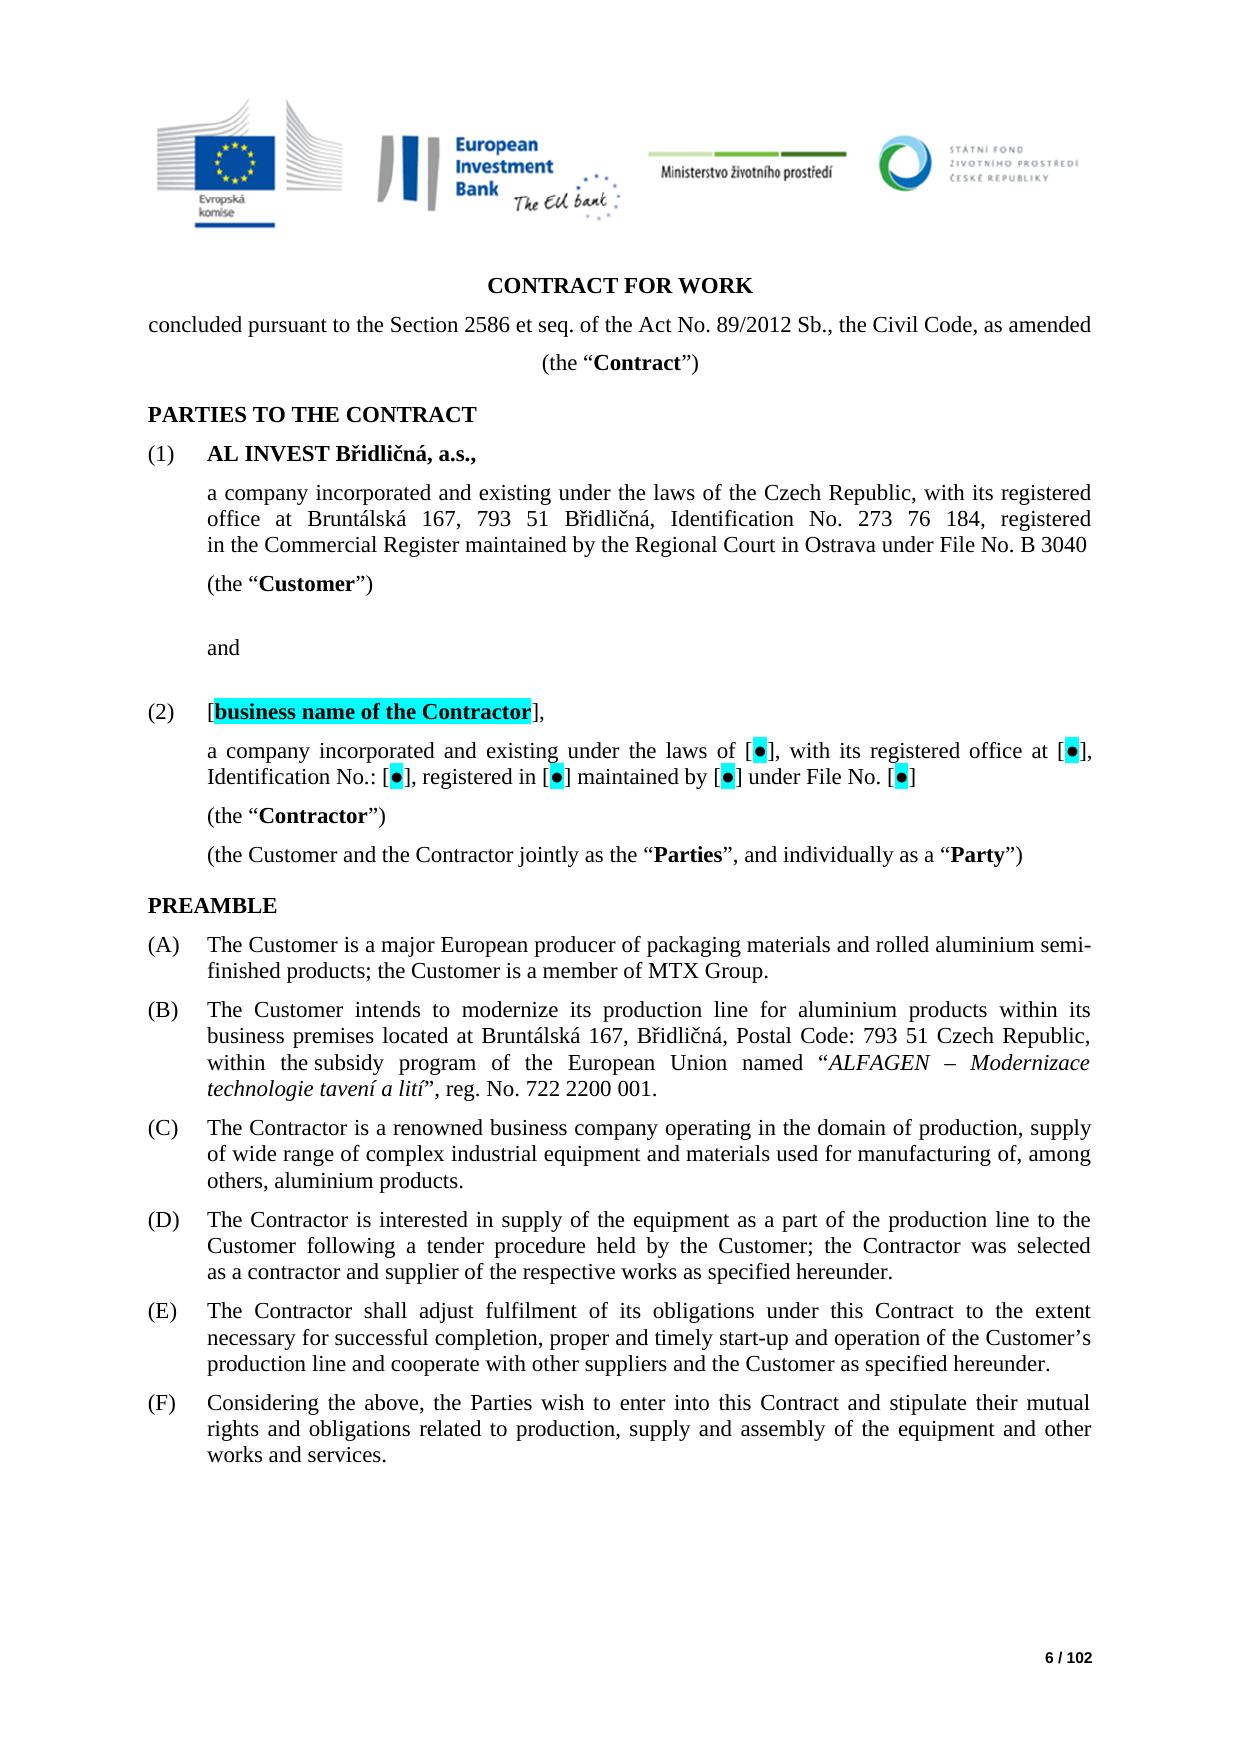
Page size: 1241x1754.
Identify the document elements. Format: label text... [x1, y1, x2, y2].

text [business name of the Contractor], [531, 698, 1092, 724]
text The Contractor is interested in supply of the equipment as a part of the production line to the Customer following a tender procedure held by the Customer; the Contractor was selected as a contractor and supplier of the respective works as specified hereunder. [148, 1206, 1092, 1285]
text a company incorporated and existing under the laws of the Czech Republic, with its registered office at Bruntálská 167, 793 51 Břidličná, Identification No. 273 76 184, registered in the Commercial Register maintained by the Regional Court in Ostrava under File No. B 3040 [207, 478, 1092, 558]
text The Customer intends to modernize its production line for aluminium products within its business premises located at Bruntálská 167, Břidličná, Postal Code: 793 51 Czech Republic, within the subsidy program of the European Union named “ALFAGEN – Modernizace technologie tavení a lití”, reg. No. 722 2200 001. [148, 996, 1092, 1102]
text The Customer is a major European producer of packaging materials and rolled aluminium semi-finished products; the Customer is a member of MTX Group. [148, 931, 1092, 984]
text Considering the above, the Parties wish to enter into this Contract and stipulate their mutual rights and obligations related to production, supply and assembly of the equipment and other works and services. [148, 1389, 1092, 1468]
text AL INVEST Břidličná, a.s., [148, 440, 1092, 466]
text (the “Contract”) [148, 349, 1092, 376]
text The Contractor shall adjust fulfilment of its obligations under this Contract to the extent necessary for successful completion, proper and timely start-up and operation of the Customer’s production line and cooperate with other suppliers and the Customer as specified hereunder. [148, 1297, 1092, 1376]
text The Contractor is a renowned business company operating in the domain of production, supply of wide range of complex industrial equipment and materials used for manufacturing of, among others, aluminium products. [148, 1114, 1092, 1193]
text a company incorporated and existing under the laws of [●], with its registered office at [●], Identification No.: [●], registered in [●] maintained by [●] under File No. [●] [207, 737, 1092, 789]
text and [207, 634, 1092, 660]
text (the “Contractor”) [207, 802, 1092, 828]
text Parties to the Contract [148, 401, 1092, 427]
text (the “Customer”) [207, 570, 1092, 596]
text (the Customer and the Contractor jointly as the “Parties”, and individually as a “Party”) [207, 841, 1092, 867]
text concluded pursuant to the Section 2586 et seq. of the Act No. 89/2012 Sb., the Civil Code, as amended [148, 311, 1092, 337]
text CONTRACT FOR WORK [148, 272, 1092, 298]
text PREAMBLE [148, 892, 1092, 918]
picture [147, 87, 1093, 235]
